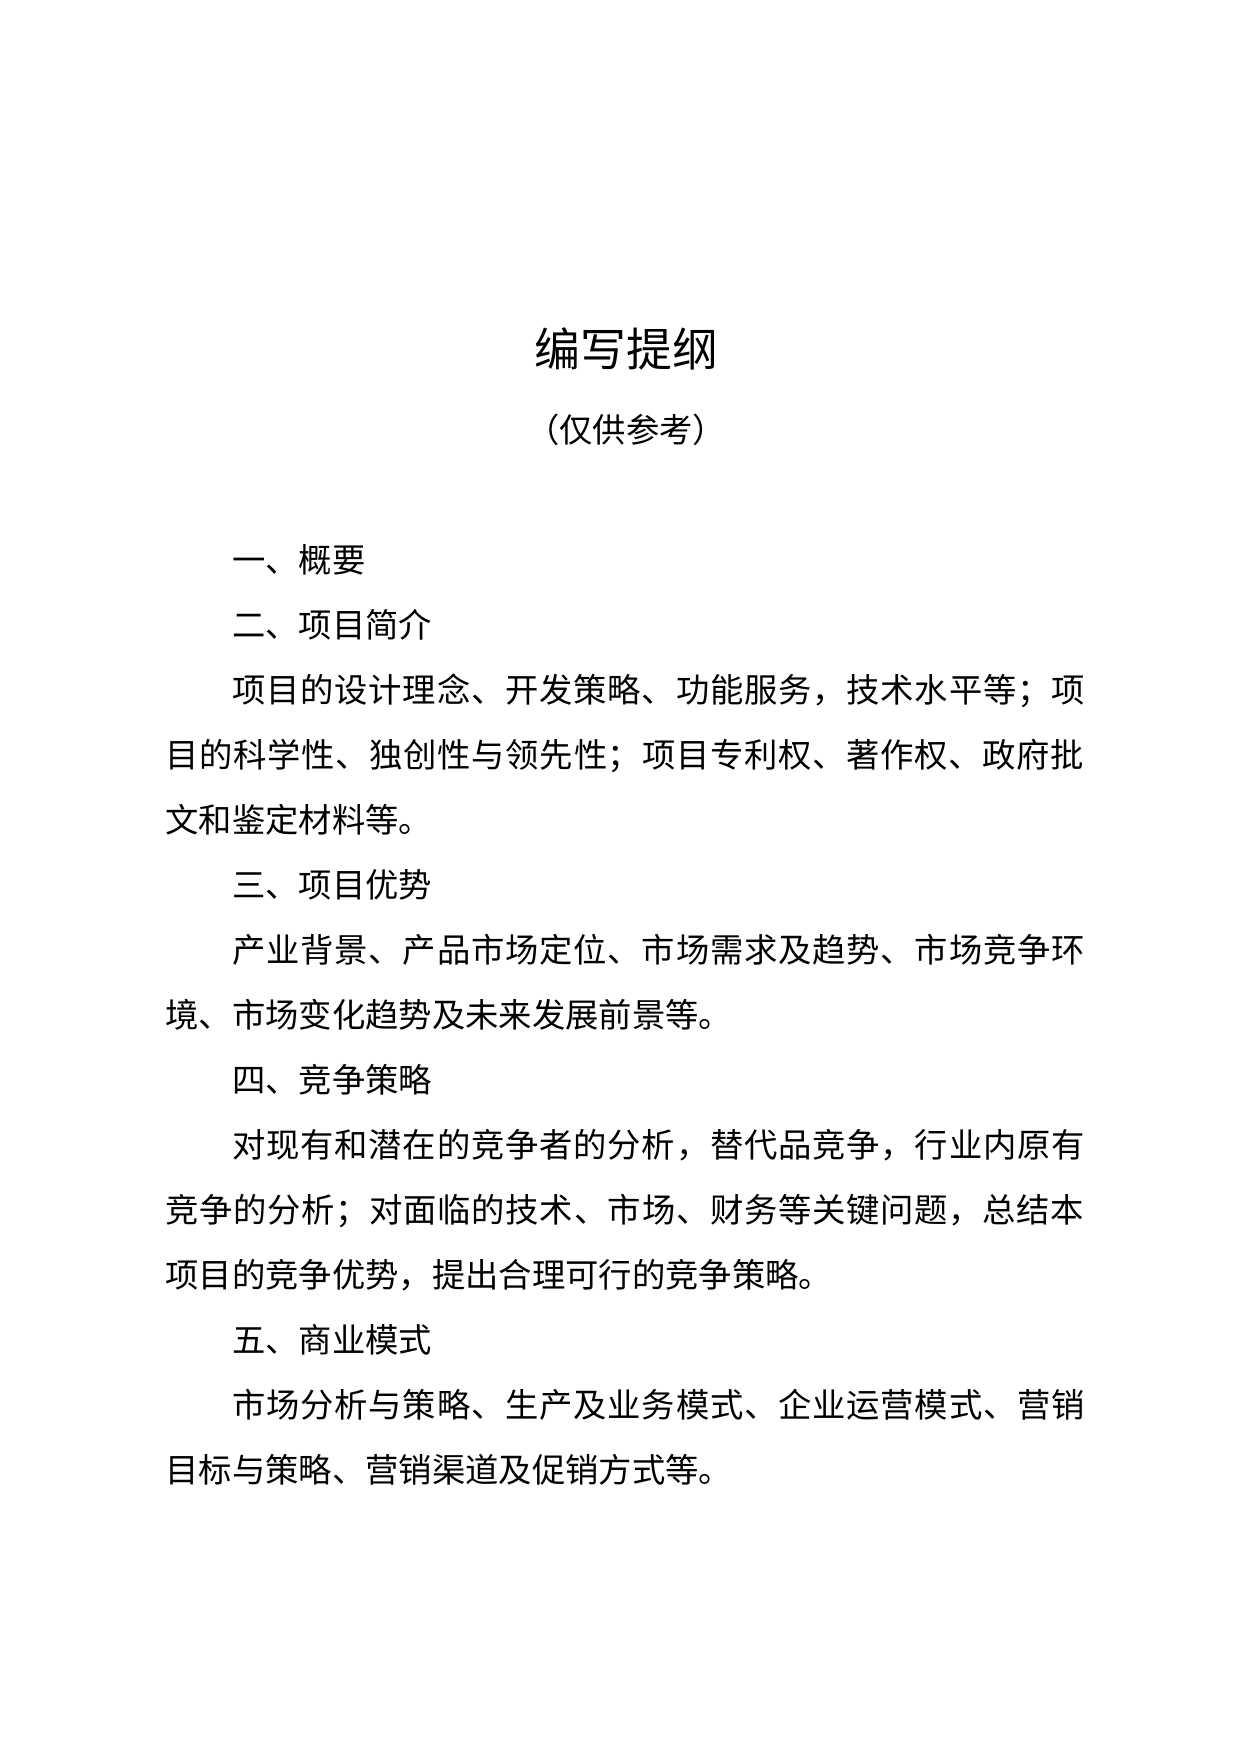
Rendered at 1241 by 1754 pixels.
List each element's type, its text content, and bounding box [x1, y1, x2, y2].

text 一、概要 [165, 525, 1087, 590]
text 二、项目简介 [165, 590, 1087, 655]
text 三、项目优势 [165, 850, 1087, 915]
text 对现有和潜在的竞争者的分析，替代品竞争，行业内原有竞争的分析；对面临的技术、市场、财务等关键问题，总结本项目的竞争优势，提出合理可行的竞争策略。 [165, 1110, 1087, 1305]
text 市场分析与策略、生产及业务模式、企业运营模式、营销目标与策略、营销渠道及促销方式等。 [165, 1370, 1087, 1500]
text （仅供参考） [165, 395, 1087, 460]
text 四、竞争策略 [165, 1045, 1087, 1110]
text 项目的设计理念、开发策略、功能服务，技术水平等；项目的科学性、独创性与领先性；项目专利权、著作权、政府批文和鉴定材料等。 [165, 655, 1087, 850]
text 产业背景、产品市场定位、市场需求及趋势、市场竞争环境、市场变化趋势及未来发展前景等。 [165, 915, 1087, 1045]
text 编写提纲 [165, 298, 1087, 395]
text 五、商业模式 [165, 1305, 1087, 1370]
